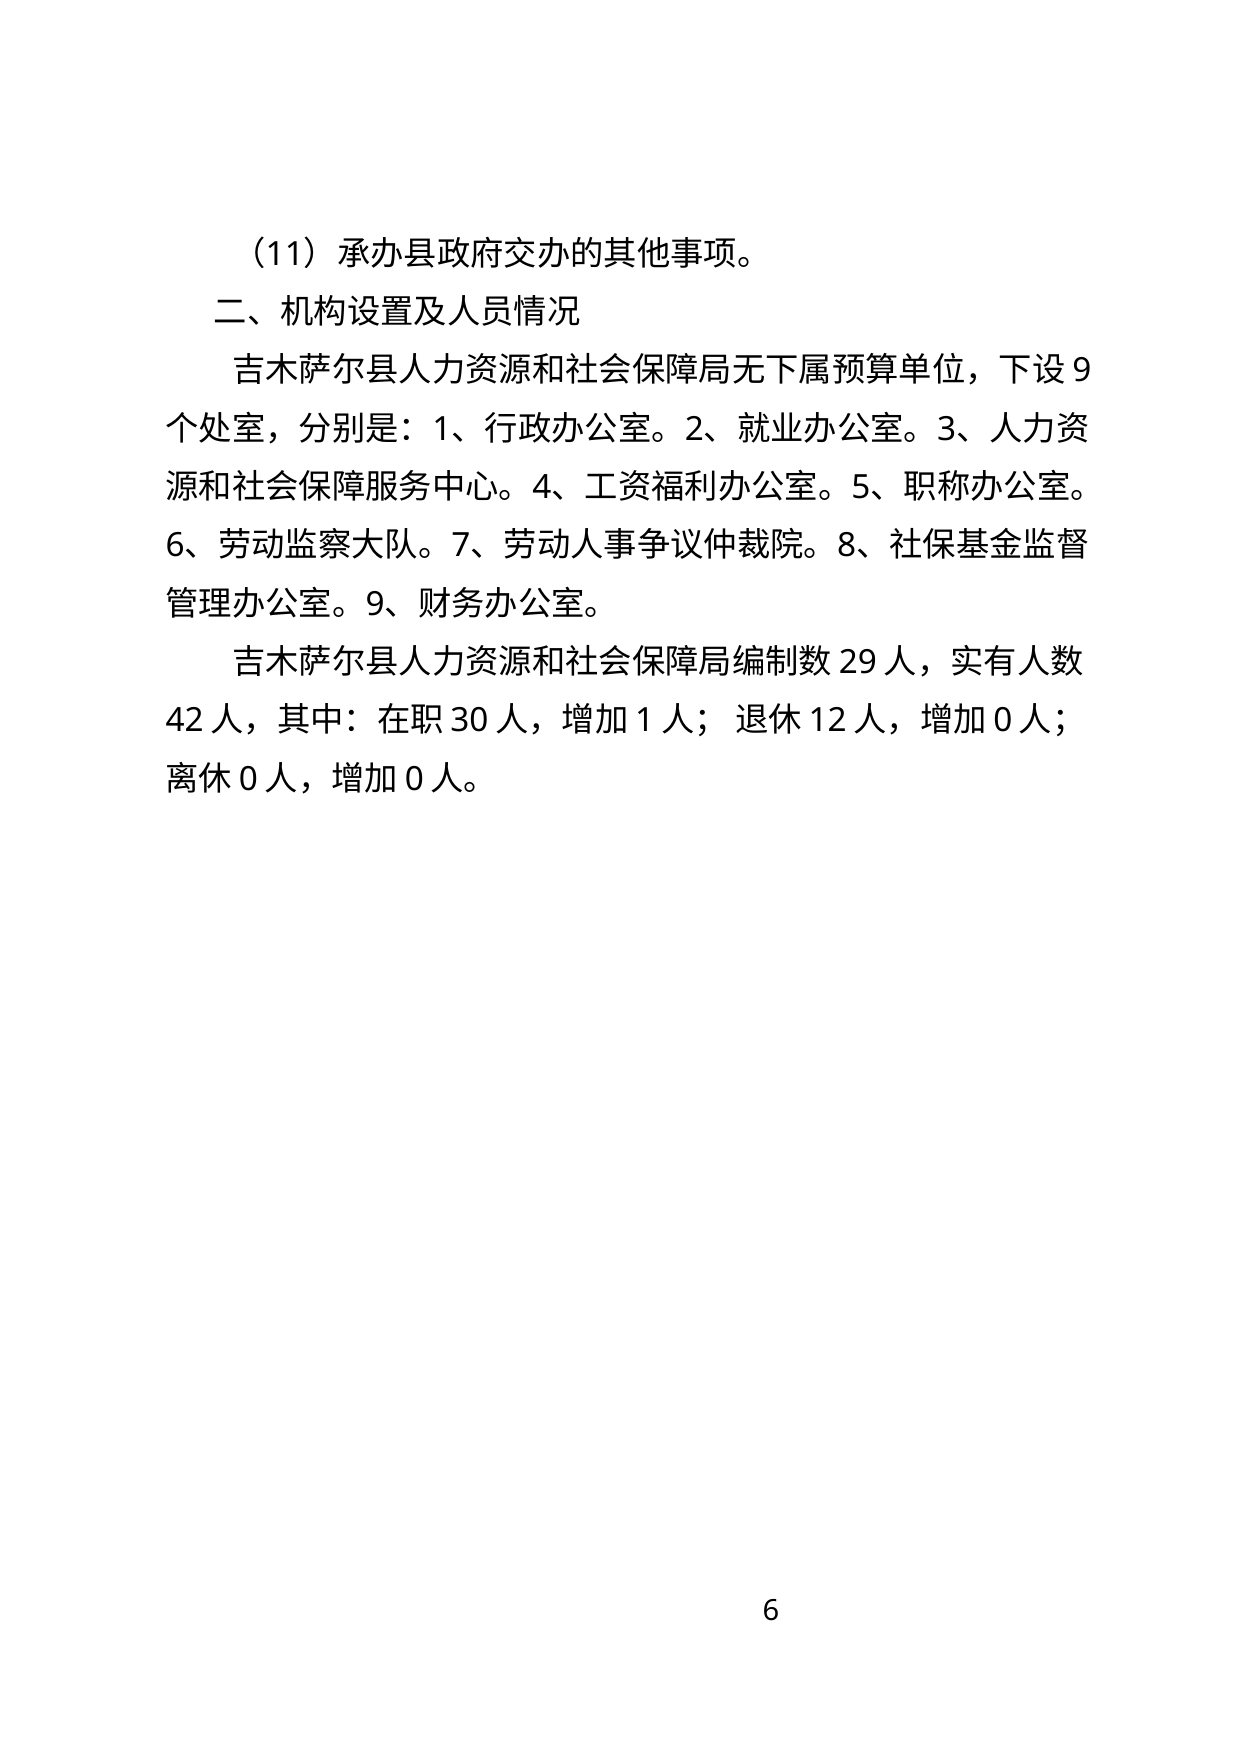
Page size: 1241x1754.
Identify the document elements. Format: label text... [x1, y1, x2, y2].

text 吉木萨尔县人力资源和社会保障局无下属预算单位，下设9 个处室，分别是：1、行政办公室。2、就业办公室。3、人力资源和社会保障服务中心。4、工资福利办公室。5、职称办公室。6、劳动监察大队。7、劳动人事争议仲裁院。8、社保基金监督管理办公室。9、财务办公室。 [165, 335, 1092, 627]
text （11）承办县政府交办的其他事项。 [165, 218, 1092, 277]
text 二、机构设置及人员情况 [165, 277, 1092, 335]
text 吉木萨尔县人力资源和社会保障局编制数29人，实有人数42人，其中：在职30人，增加1人； 退休12人，增加0人；离休0人，增加0人。 [165, 627, 1092, 802]
